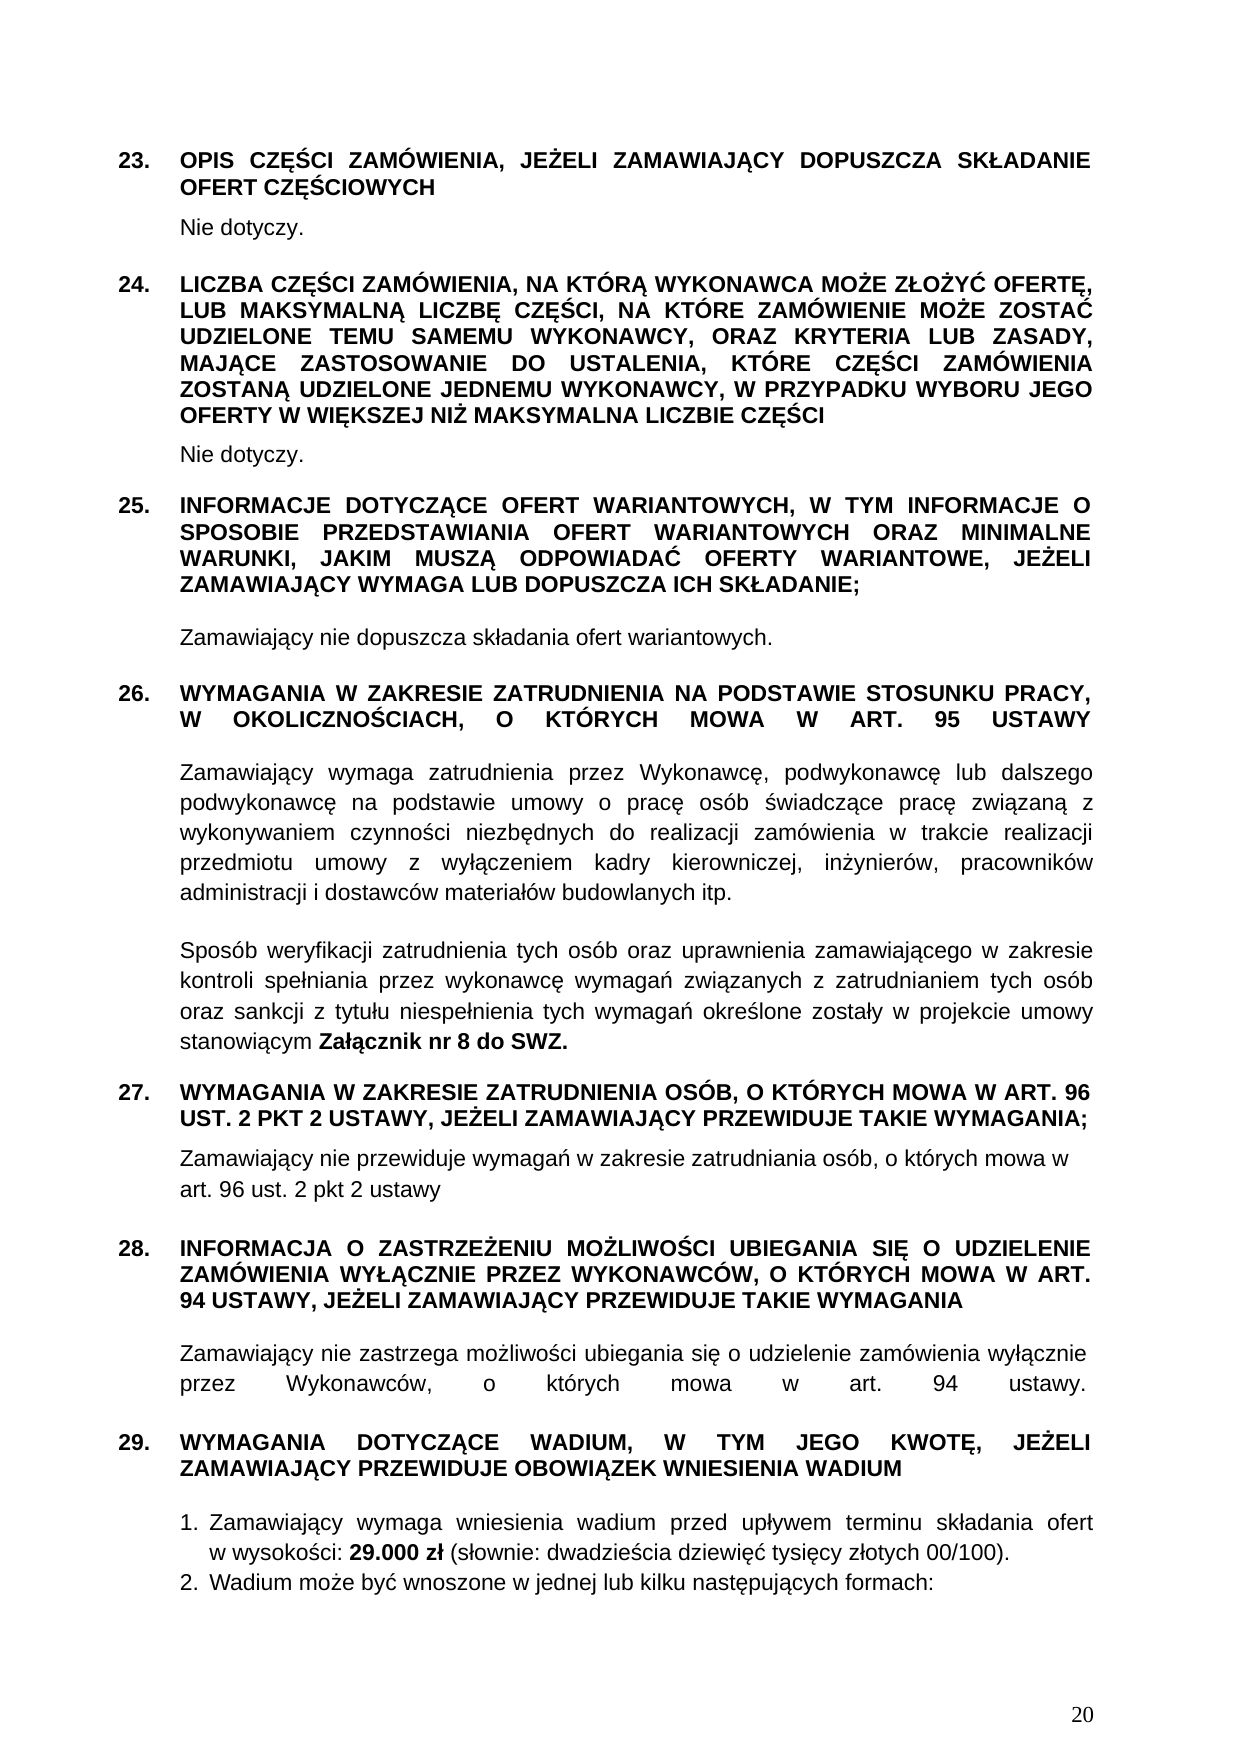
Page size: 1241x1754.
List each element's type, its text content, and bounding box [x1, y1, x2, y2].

list Wadium może być wnoszone w jednej lub kilku następujących formach: [179, 1569, 1094, 1595]
list OPIS CZĘŚCI ZAMÓWIENIA, JEŻELI ZAMAWIAJĄCY DOPUSZCZA SKŁADANIE OFERT CZĘŚCIOWYCH [150, 148, 1092, 200]
list INFORMACJA O ZASTRZEŻENIU MOŻLIWOŚCI UBIEGANIA SIĘ O UDZIELENIE ZAMÓWIENIA WYŁĄCZNIE PRZEZ WYKONAWCÓW, O KTÓRYCH MOWA W ART. 94 USTAWY, JEŻELI ZAMAWIAJĄCY PRZEWIDUJE TAKIE WYMAGANIA [150, 1236, 1092, 1313]
list Zamawiający wymaga wniesienia wadium przed upływem terminu składania ofert w wysokości: 29.000 zł (słownie: dwadzieścia dziewięć tysięcy złotych 00/100). [179, 1508, 1094, 1565]
list WYMAGANIA W ZAKRESIE ZATRUDNIENIA OSÓB, O KTÓRYCH MOWA W ART. 96 UST. 2 PKT 2 USTAWY, JEŻELI ZAMAWIAJĄCY PRZEWIDUJE TAKIE WYMAGANIA; [150, 1080, 1092, 1132]
list WYMAGANIA W ZAKRESIE ZATRUDNIENIA NA PODSTAWIE STOSUNKU PRACY, W OKOLICZNOŚCIACH, O KTÓRYCH MOWA W ART. 95 USTAWY [150, 681, 1092, 758]
text Zamawiający nie przewiduje wymagań w zakresie zatrudniania osób, o których mowa w art. 96 ust. 2 pkt 2 ustawy [179, 1145, 1092, 1232]
text Zamawiający nie dopuszcza składania ofert wariantowych. [179, 624, 1094, 650]
text Nie dotyczy. [179, 441, 1094, 468]
text Zamawiający wymaga zatrudnienia przez Wykonawcę, podwykonawcę lub dalszego podwykonawcę na podstawie umowy o pracę osób świadczące pracę związaną z wykonywaniem czynności niezbędnych do realizacji zamówienia w trakcie realizacji przedmiotu umowy z wyłączeniem kadry kierowniczej, inżynierów, pracowników administracji i dostawców materiałów budowlanych itp. [179, 758, 1094, 906]
text Zamawiający nie zastrzega możliwości ubiegania się o udzielenie zamówienia wyłącznie przez Wykonawców, o których mowa w art. 94 ustawy. [179, 1339, 1087, 1426]
text Sposób weryfikacji zatrudnienia tych osób oraz uprawnienia zamawiającego w zakresie kontroli spełniania przez wykonawcę wymagań związanych z zatrudnianiem tych osób oraz sankcji z tytułu niespełnienia tych wymagań określone zostały w projekcie umowy stanowiącym Załącznik nr 8 do SWZ. [179, 937, 1094, 1054]
list LICZBA CZĘŚCI ZAMÓWIENIA, NA KTÓRĄ WYKONAWCA MOŻE ZŁOŻYĆ OFERTĘ, LUB MAKSYMALNĄ LICZBĘ CZĘŚCI, NA KTÓRE ZAMÓWIENIE MOŻE ZOSTAĆ UDZIELONE TEMU SAMEMU WYKONAWCY, ORAZ KRYTERIA LUB ZASADY, MAJĄCE ZASTOSOWANIE DO USTALENIA, KTÓRE CZĘŚCI ZAMÓWIENIA ZOSTANĄ UDZIELONE JEDNEMU WYKONAWCY, W PRZYPADKU WYBORU JEGO OFERTY W WIĘKSZEJ NIŻ MAKSYMALNA LICZBIE CZĘŚCI [150, 271, 1094, 428]
list WYMAGANIA DOTYCZĄCE WADIUM, W TYM JEGO KWOTĘ, JEŻELI ZAMAWIAJĄCY PRZEWIDUJE OBOWIĄZEK WNIESIENIA WADIUM [150, 1430, 1092, 1482]
text Nie dotyczy. [179, 213, 1093, 240]
list INFORMACJE DOTYCZĄCE OFERT WARIANTOWYCH, W TYM INFORMACJE O SPOSOBIE PRZEDSTAWIANIA OFERT WARIANTOWYCH ORAZ MINIMALNE WARUNKI, JAKIM MUSZĄ ODPOWIADAĆ OFERTY WARIANTOWE, JEŻELI ZAMAWIAJĄCY WYMAGA LUB DOPUSZCZA ICH SKŁADANIE; [150, 493, 1092, 597]
